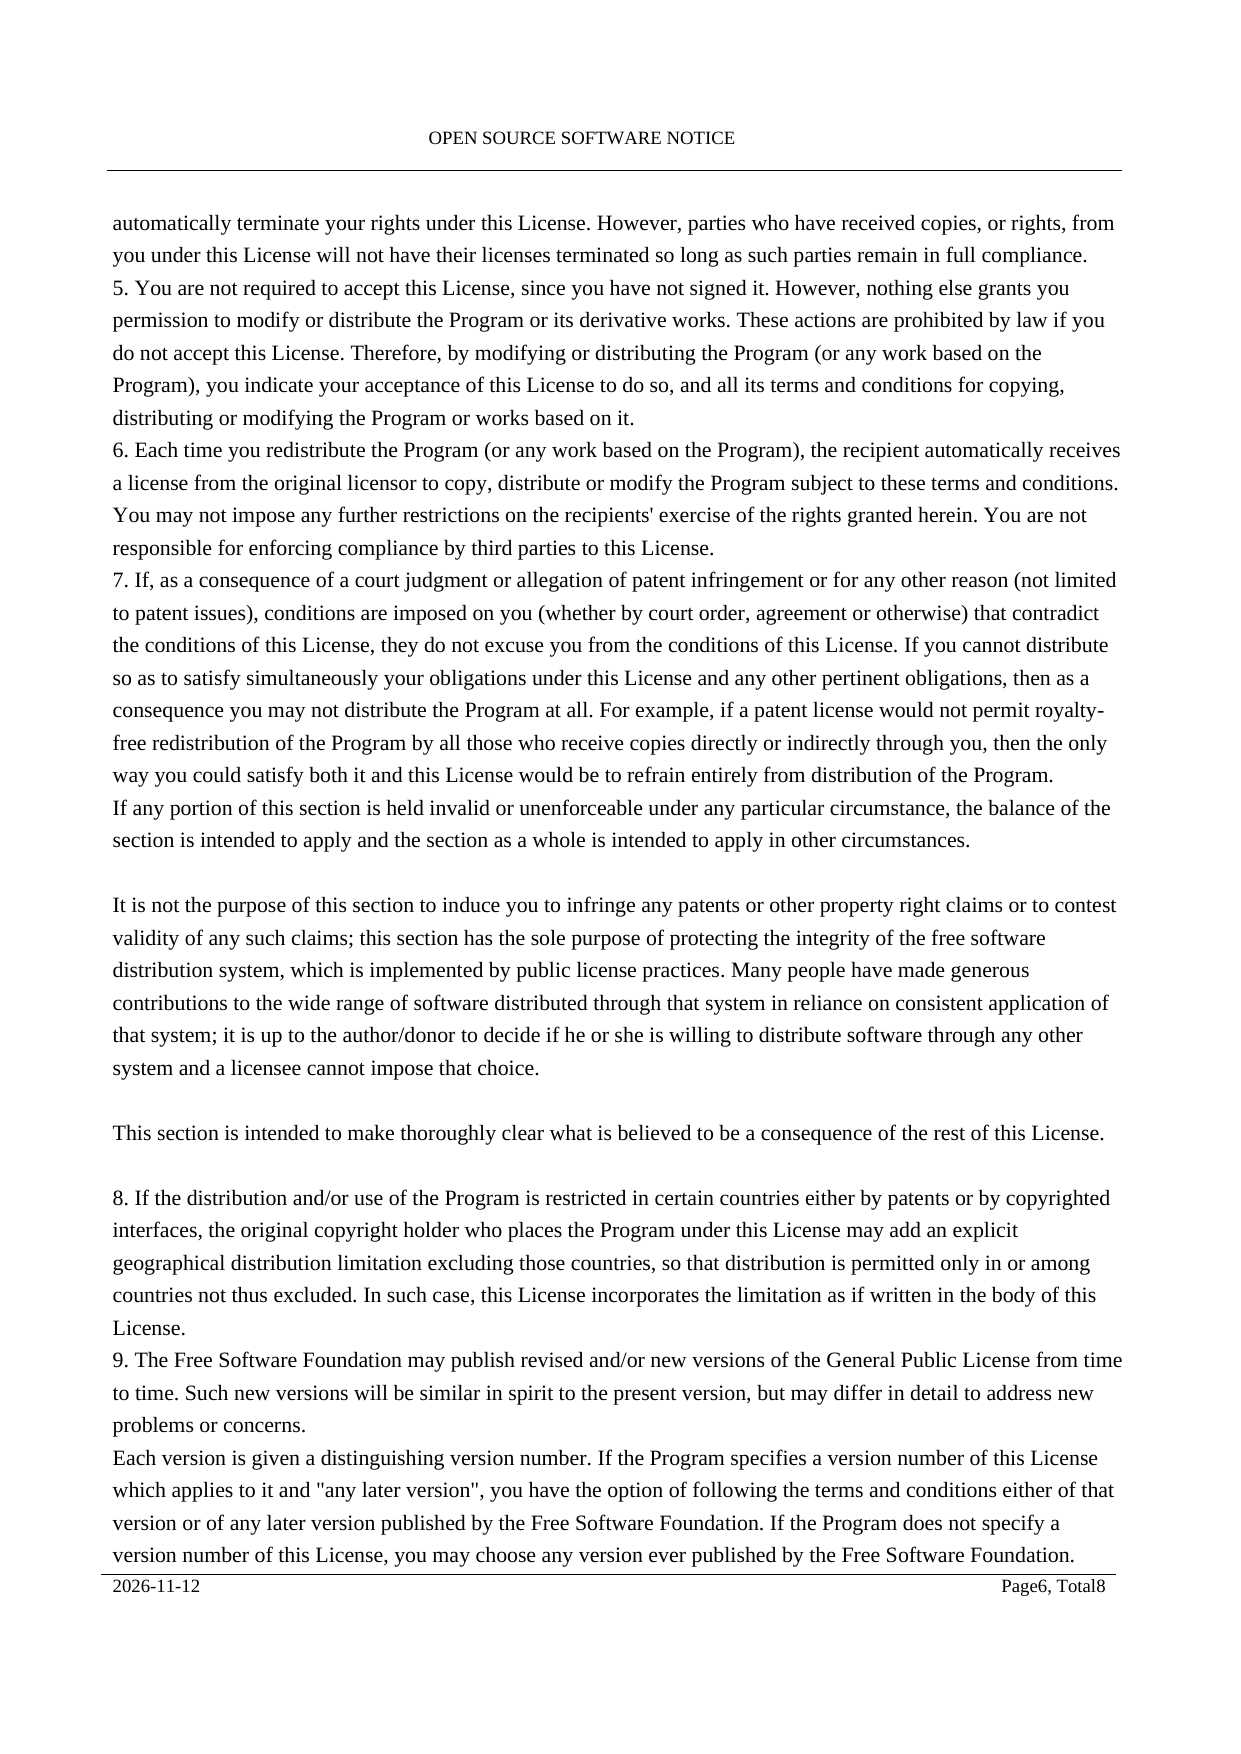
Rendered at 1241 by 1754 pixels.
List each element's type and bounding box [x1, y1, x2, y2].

text [112, 206, 1128, 1571]
